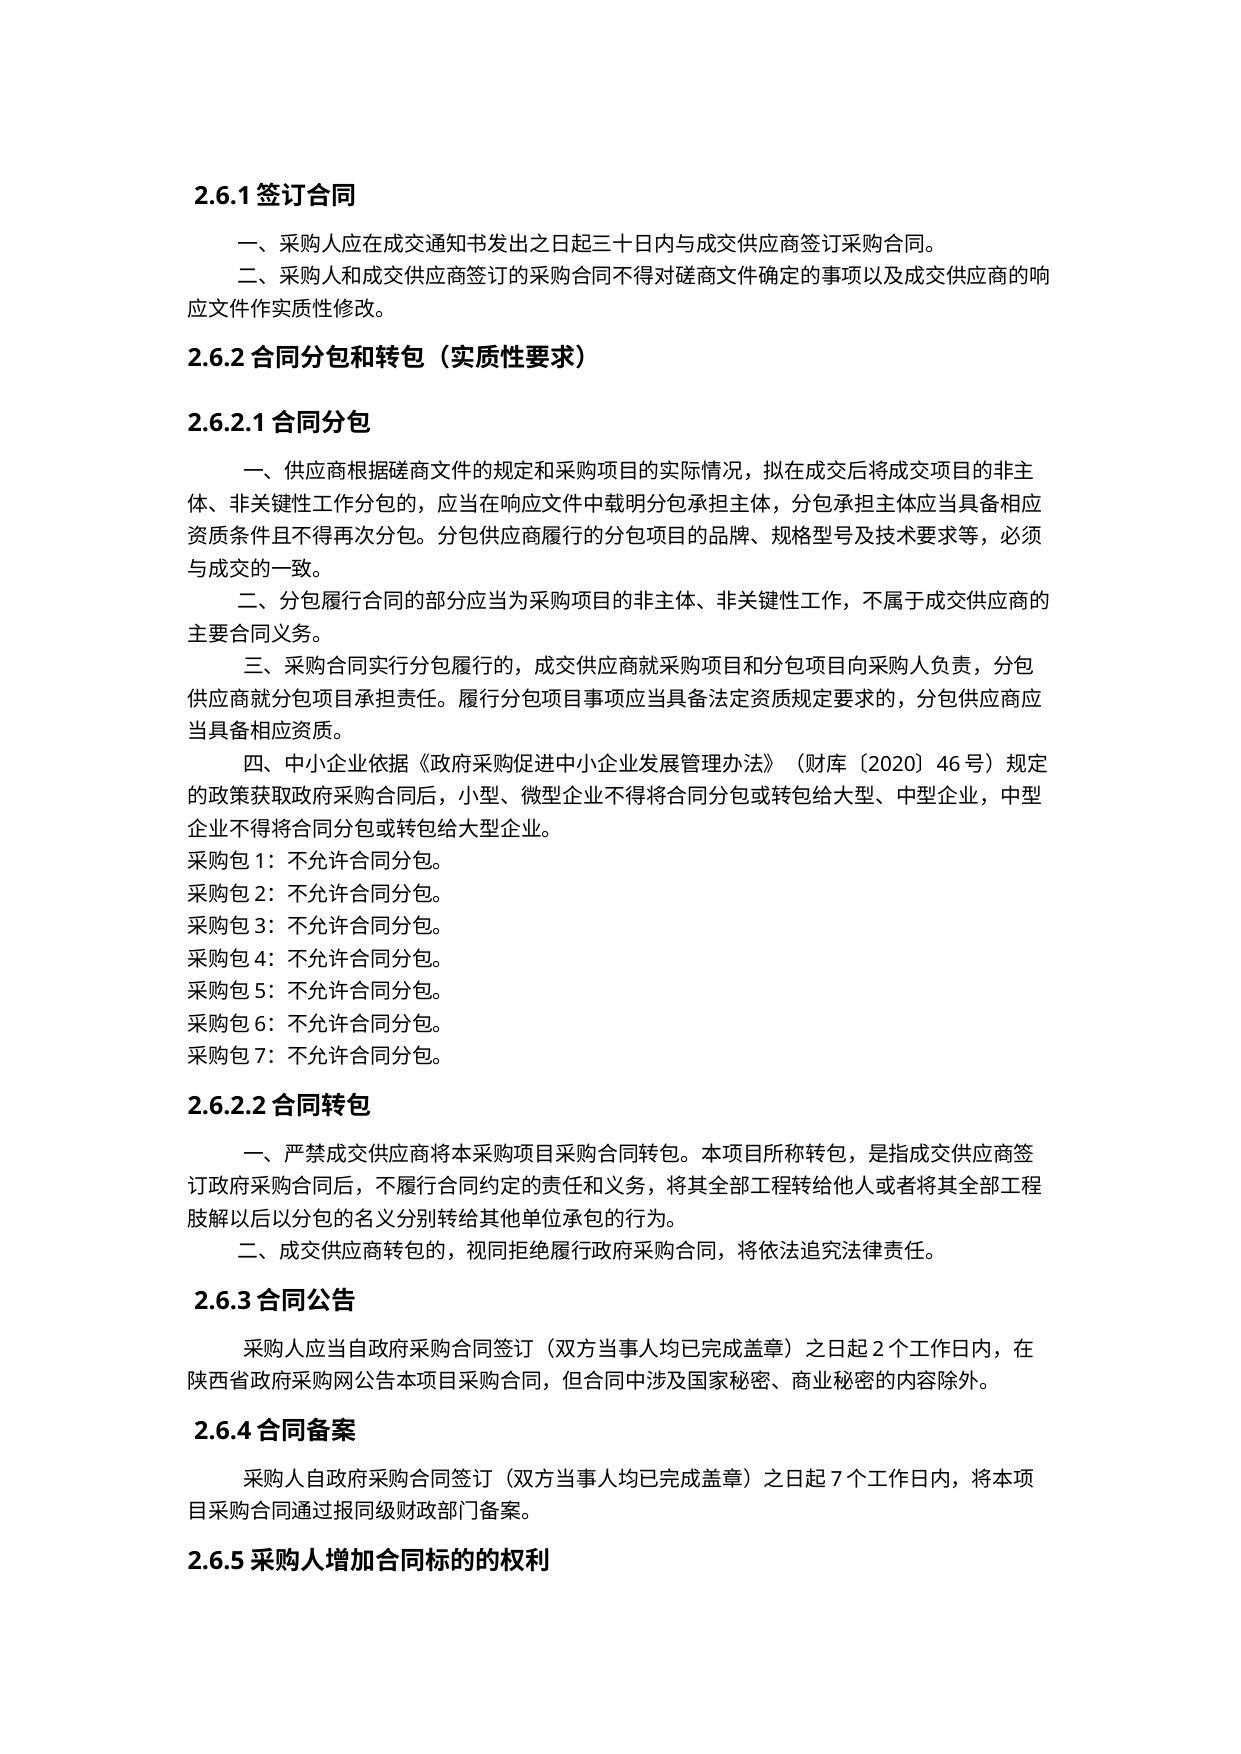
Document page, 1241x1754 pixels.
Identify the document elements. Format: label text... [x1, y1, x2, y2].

text 二、成交供应商转包的，视同拒绝履行政府采购合同，将依法追究法律责任。 [187, 1234, 1053, 1267]
text 一、供应商根据磋商文件的规定和采购项目的实际情况，拟在成交后将成交项目的非主体、非关键性工作分包的，应当在响应文件中载明分包承担主体，分包承担主体应当具备相应资质条件且不得再次分包。分包供应商履行的分包项目的品牌、规格型号及技术要求等，必须与成交的一致。 [187, 454, 1053, 584]
text 一、采购人应在成交通知书发出之日起三十日内与成交供应商签订采购合同。 [187, 227, 1053, 259]
text 采购包5：不允许合同分包。 [187, 974, 1053, 1007]
text 采购人应当自政府采购合同签订（双方当事人均已完成盖章）之日起2个工作日内，在陕西省政府采购网公告本项目采购合同，但合同中涉及国家秘密、商业秘密的内容除外。 [187, 1332, 1053, 1397]
text 2.6.1签订合同 [187, 162, 1053, 227]
text 采购包1：不允许合同分包。 [187, 844, 1053, 877]
text 2.6.2.2合同转包 [187, 1072, 1053, 1137]
text 三、采购合同实行分包履行的，成交供应商就采购项目和分包项目向采购人负责，分包供应商就分包项目承担责任。履行分包项目事项应当具备法定资质规定要求的，分包供应商应当具备相应资质。 [187, 649, 1053, 747]
text 采购包4：不允许合同分包。 [187, 942, 1053, 974]
text 采购包3：不允许合同分包。 [187, 909, 1053, 942]
text 二、分包履行合同的部分应当为采购项目的非主体、非关键性工作，不属于成交供应商的主要合同义务。 [187, 584, 1053, 649]
text 采购人自政府采购合同签订（双方当事人均已完成盖章）之日起7个工作日内，将本项目采购合同通过报同级财政部门备案。 [187, 1462, 1053, 1527]
text 2.6.2.1合同分包 [187, 389, 1053, 454]
text 采购包7：不允许合同分包。 [187, 1039, 1053, 1072]
text 一、严禁成交供应商将本采购项目采购合同转包。本项目所称转包，是指成交供应商签订政府采购合同后，不履行合同约定的责任和义务，将其全部工程转给他人或者将其全部工程肢解以后以分包的名义分别转给其他单位承包的行为。 [187, 1137, 1053, 1234]
text 2.6.5采购人增加合同标的的权利 [187, 1527, 1053, 1592]
text 二、采购人和成交供应商签订的采购合同不得对磋商文件确定的事项以及成交供应商的响应文件作实质性修改。 [187, 259, 1053, 324]
text 采购包6：不允许合同分包。 [187, 1007, 1053, 1039]
text 2.6.2合同分包和转包（实质性要求） [187, 324, 1053, 389]
text 采购包2：不允许合同分包。 [187, 877, 1053, 909]
text 2.6.3合同公告 [187, 1267, 1053, 1332]
text 2.6.4合同备案 [187, 1397, 1053, 1462]
text 四、中小企业依据《政府采购促进中小企业发展管理办法》（财库〔2020〕46号）规定的政策获取政府采购合同后，小型、微型企业不得将合同分包或转包给大型、中型企业，中型企业不得将合同分包或转包给大型企业。 [187, 747, 1053, 844]
